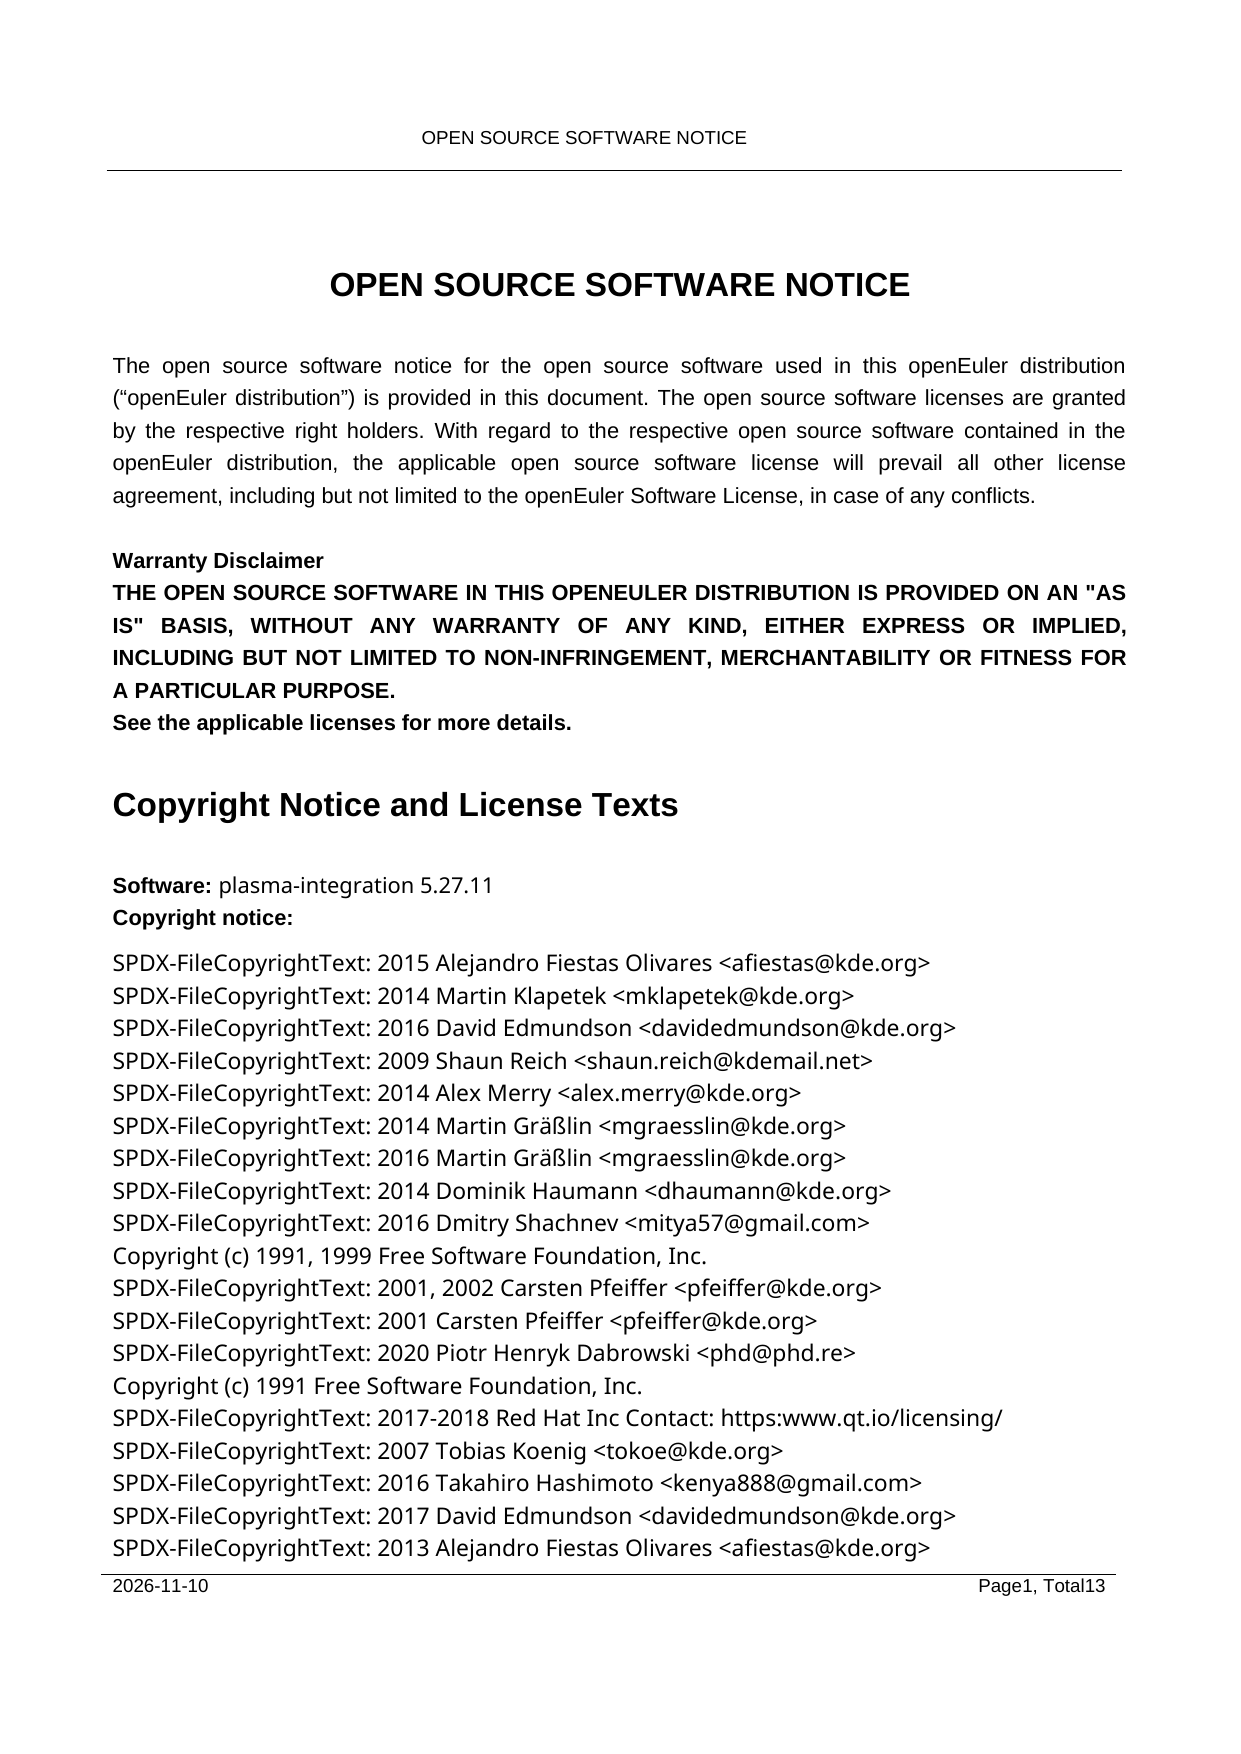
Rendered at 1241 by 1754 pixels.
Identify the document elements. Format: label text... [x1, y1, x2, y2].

text The open source software notice for the open source software used in this openEuler distribution (“openEuler distribution”) is provided in this document. The open source software licenses are granted by the respective right holders. With regard to the respective open source software contained in the openEuler distribution, the applicable open source software license will prevail all other license agreement, including but not limited to the openEuler Software License, in case of any conflicts. [112, 349, 1128, 511]
text Copyright notice: [112, 901, 1128, 934]
text Warranty Disclaimer [112, 544, 1128, 576]
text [112, 947, 1128, 1564]
title Software: plasma-integration 5.27.11 [112, 869, 1128, 901]
text OPEN SOURCE SOFTWARE NOTICE [112, 251, 1128, 316]
text Copyright Notice and License Texts [112, 771, 1128, 836]
text THE OPEN SOURCE SOFTWARE IN THIS OPENEULER DISTRIBUTION IS PROVIDED ON AN "AS IS" BASIS, WITHOUT ANY WARRANTY OF ANY KIND, EITHER EXPRESS OR IMPLIED, INCLUDING BUT NOT LIMITED TO NON-INFRINGEMENT, MERCHANTABILITY OR FITNESS FOR A PARTICULAR PURPOSE. See the applicable licenses for more details. [112, 576, 1128, 739]
